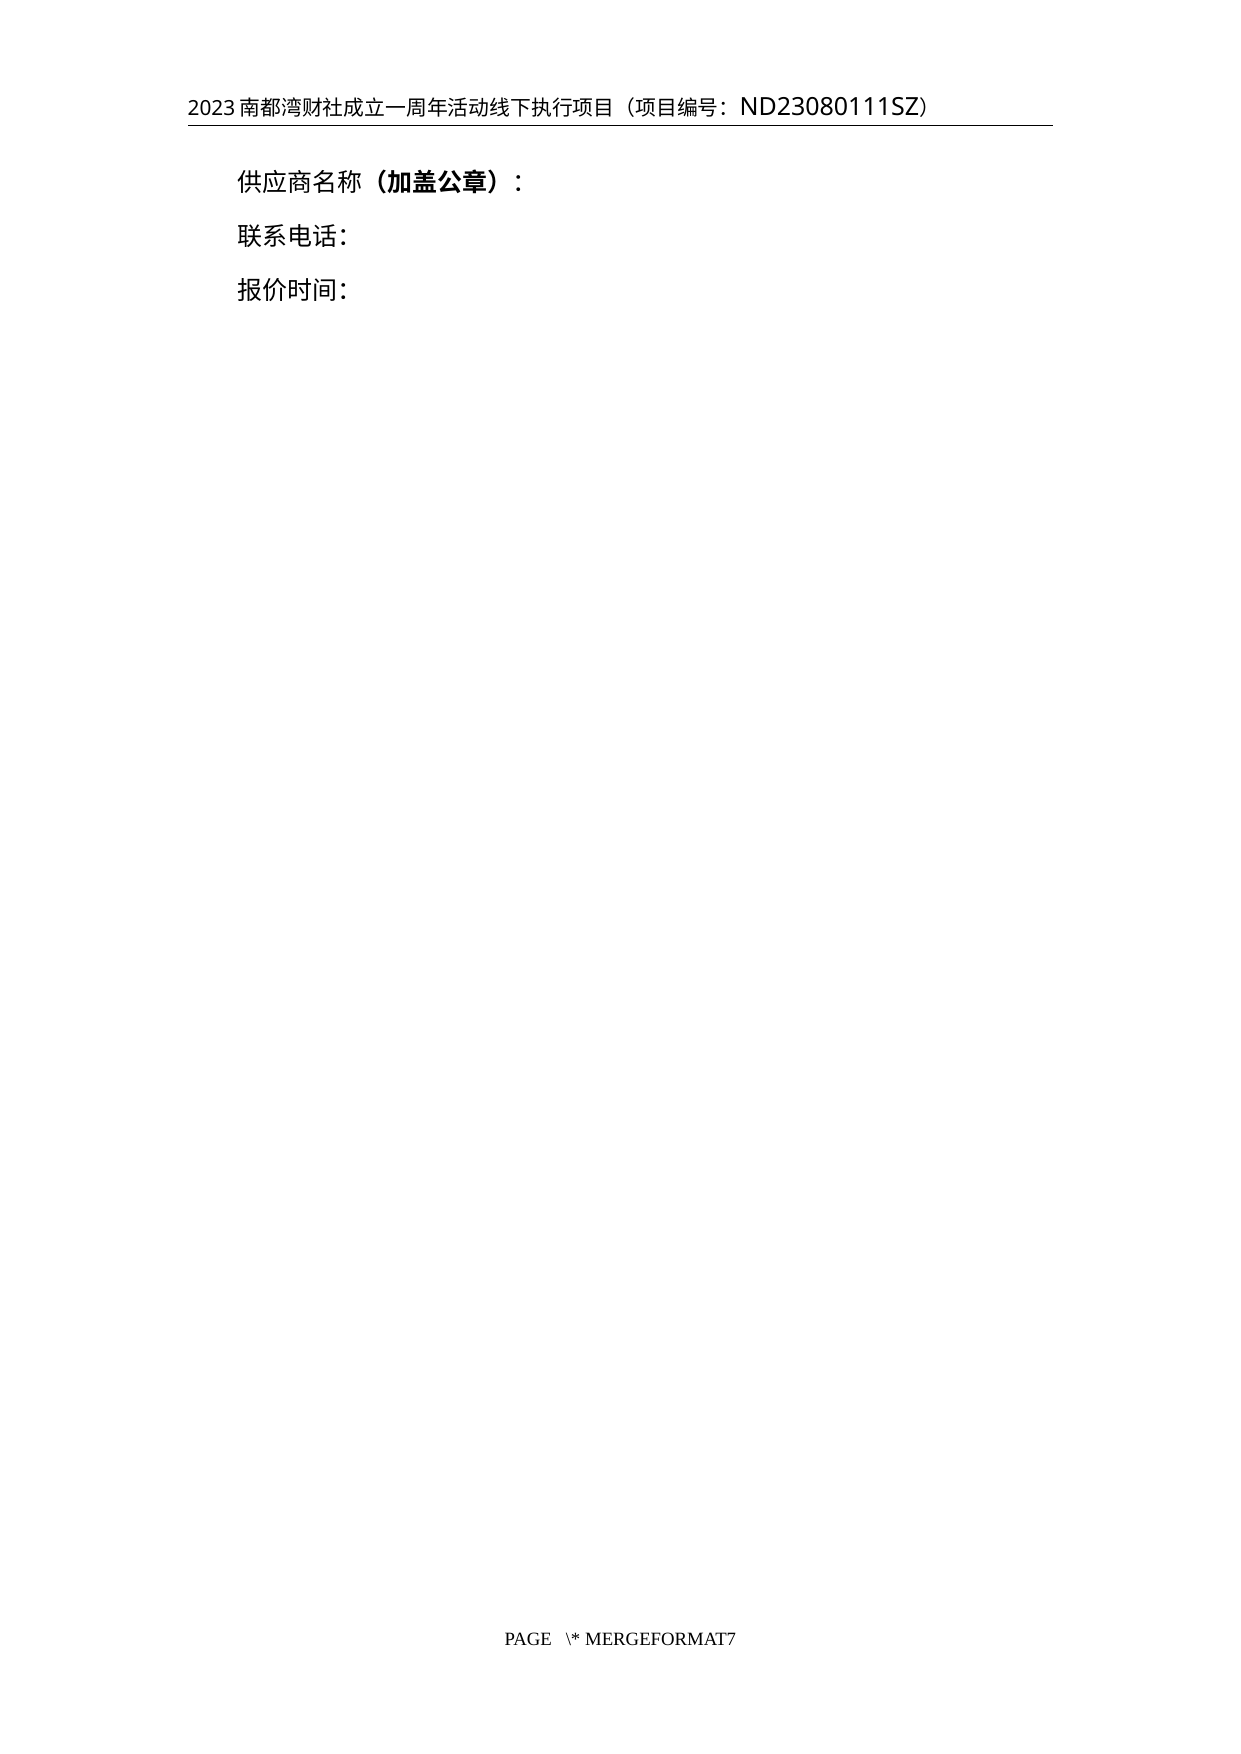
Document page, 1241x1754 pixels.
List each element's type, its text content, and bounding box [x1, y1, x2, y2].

text 供应商名称（加盖公章）： [187, 162, 1053, 198]
text 报价时间： [187, 271, 1053, 307]
text 联系电话： [187, 216, 1053, 253]
